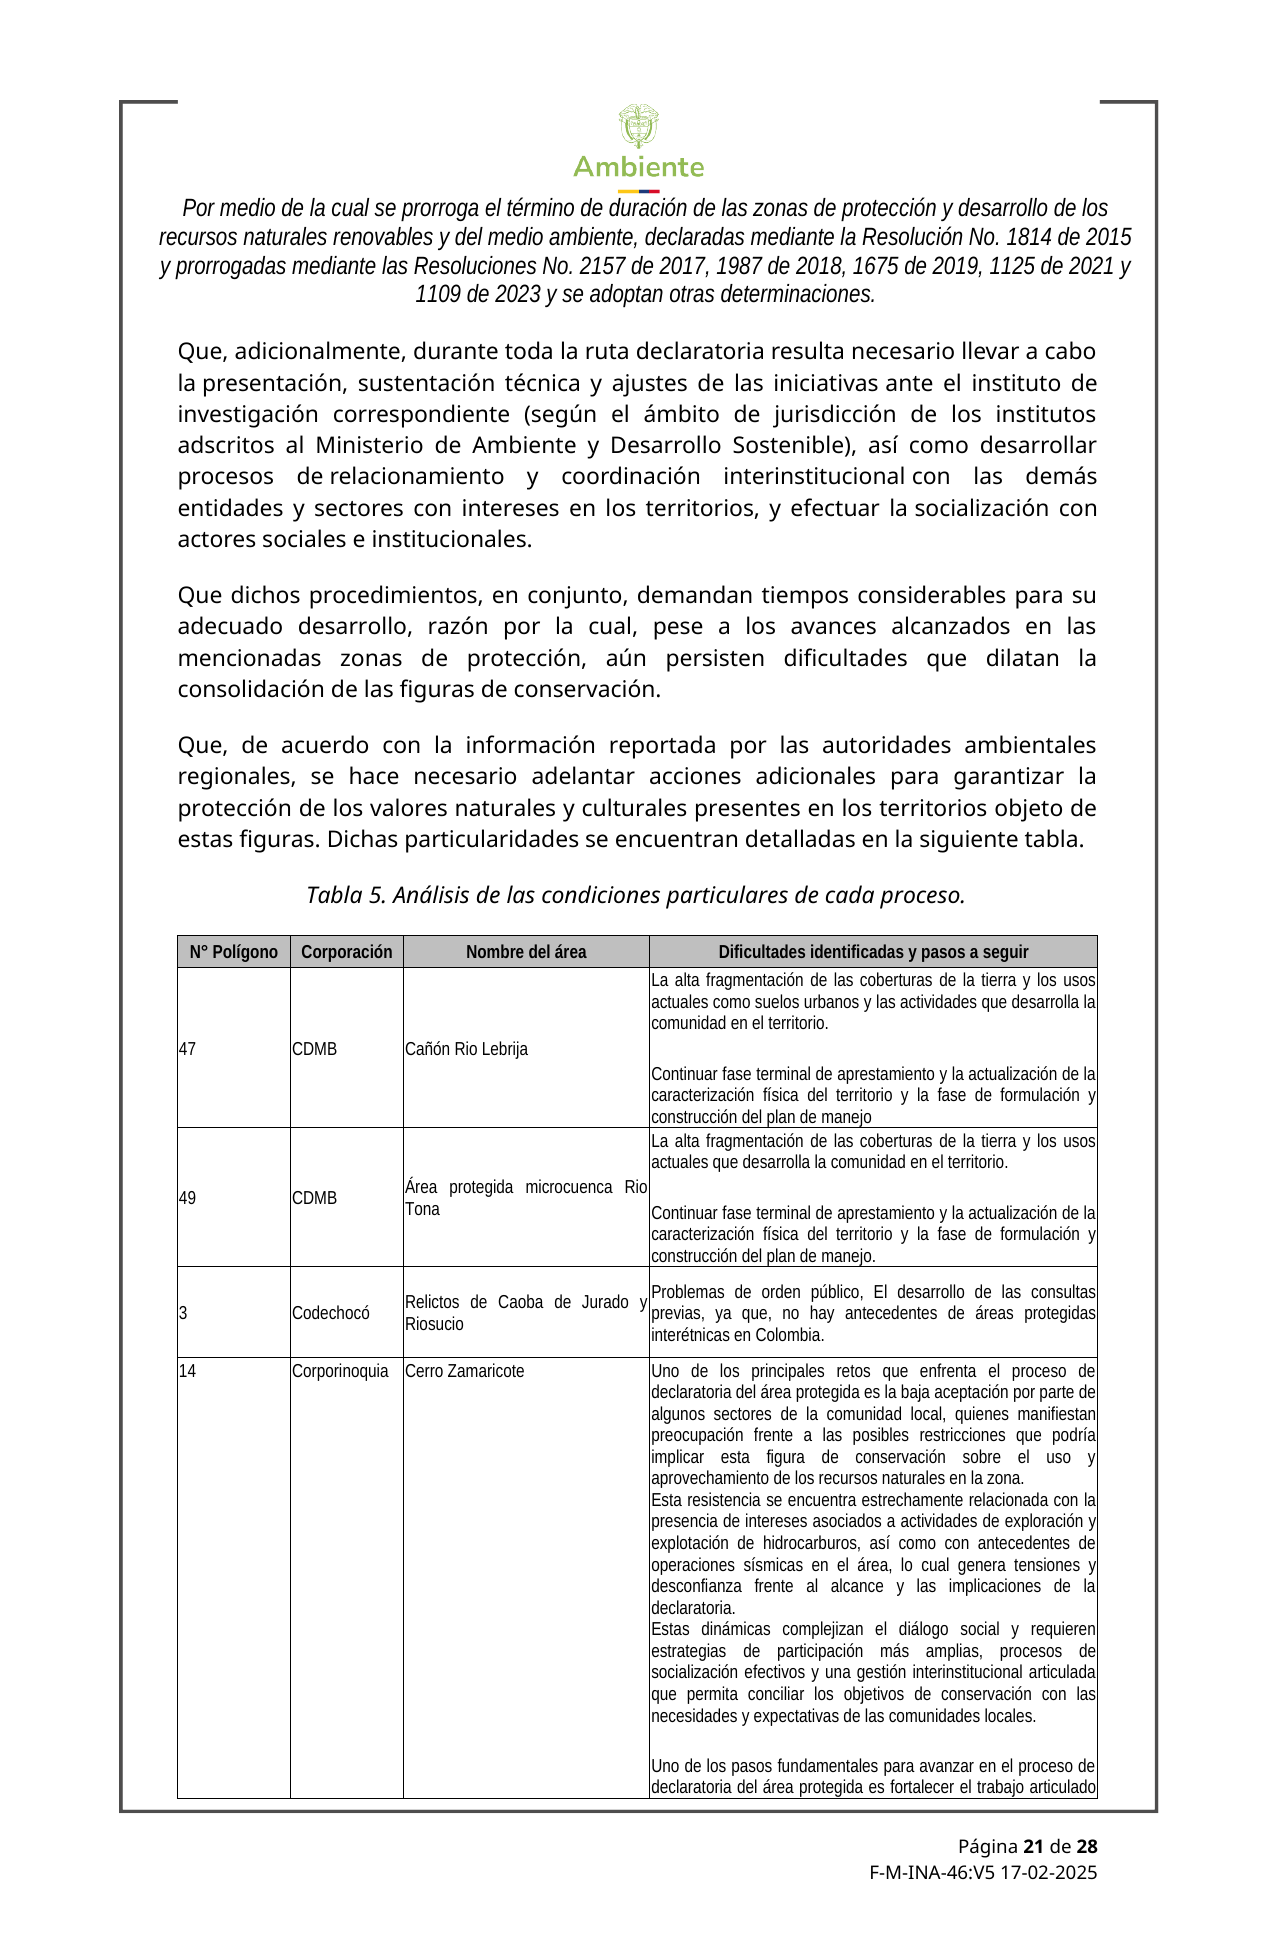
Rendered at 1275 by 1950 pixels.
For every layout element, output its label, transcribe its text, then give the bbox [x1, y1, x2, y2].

table_cell Problemas de orden público, El desarrollo de las consultas previas, ya que, no hay antecedentes de áreas protegidas interétnicas en Colombia. [650, 1267, 1097, 1357]
table_cell Cerro Zamaricote [404, 1358, 649, 1798]
table_cell Relictos de Caoba de Jurado y Riosucio [404, 1267, 649, 1357]
table_cell CDMB [291, 968, 403, 1127]
table_cell La alta fragmentación de las coberturas de la tierra y los usos actuales que desarrolla la comunidad en el territorio. Continuar fase terminal de aprestamiento y la actualización de la caracterización física del territorio y la fase de formulación y construcción del plan de manejo. [650, 1128, 1097, 1266]
table_header Dificultades identificadas y pasos a seguir [650, 936, 1097, 967]
table_header Corporación [291, 936, 403, 967]
table_cell Codechocó [291, 1267, 403, 1357]
table_cell La alta fragmentación de las coberturas de la tierra y los usos actuales como suelos urbanos y las actividades que desarrolla la comunidad en el territorio. Continuar fase terminal de aprestamiento y la actualización de la caracterización física del territorio y la fase de formulación y construcción del plan de manejo [650, 968, 1097, 1127]
table_cell 3 [178, 1267, 290, 1357]
table_cell 49 [178, 1128, 290, 1266]
text Que, de acuerdo con la información reportada por las autoridades ambientales regionales, se hace necesario adelantar acciones adicionales para garantizar la protección de los valores naturales y culturales presentes en los territorios objeto de estas figuras. Dichas particularidades se encuentran detalladas en la siguiente tabla. [177, 729, 1098, 854]
table_cell Corporinoquia [291, 1358, 403, 1798]
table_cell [650, 1358, 1097, 1798]
table_cell 47 [178, 968, 290, 1127]
table_cell 14 [178, 1358, 290, 1798]
table_header N° Polígono [178, 936, 290, 967]
text Tabla 5. Análisis de las condiciones particulares de cada proceso. [177, 879, 1098, 910]
text Que dichos procedimientos, en conjunto, demandan tiempos considerables para su adecuado desarrollo, razón por la cual, pese a los avances alcanzados en las mencionadas zonas de protección, aún persisten dificultades que dilatan la consolidación de las figuras de conservación. [177, 579, 1098, 704]
table_cell Cañón Rio Lebrija [404, 968, 649, 1127]
picture [60, 0, 1218, 1913]
table_header Nombre del área [404, 936, 649, 967]
table_cell CDMB [291, 1128, 403, 1266]
text Que, adicionalmente, durante toda la ruta declaratoria resulta necesario llevar a cabo la presentación, sustentación técnica y ajustes de las iniciativas ante el instituto de investigación correspondiente (según el ámbito de jurisdicción de los institutos adscritos al Ministerio de Ambiente y Desarrollo Sostenible), así como desarrollar procesos de relacionamiento y coordinación interinstitucional con las demás entidades y sectores con intereses en los territorios, y efectuar la socialización con actores sociales e institucionales. [177, 251, 1098, 554]
table_cell Área protegida microcuenca Rio Tona [404, 1128, 649, 1266]
